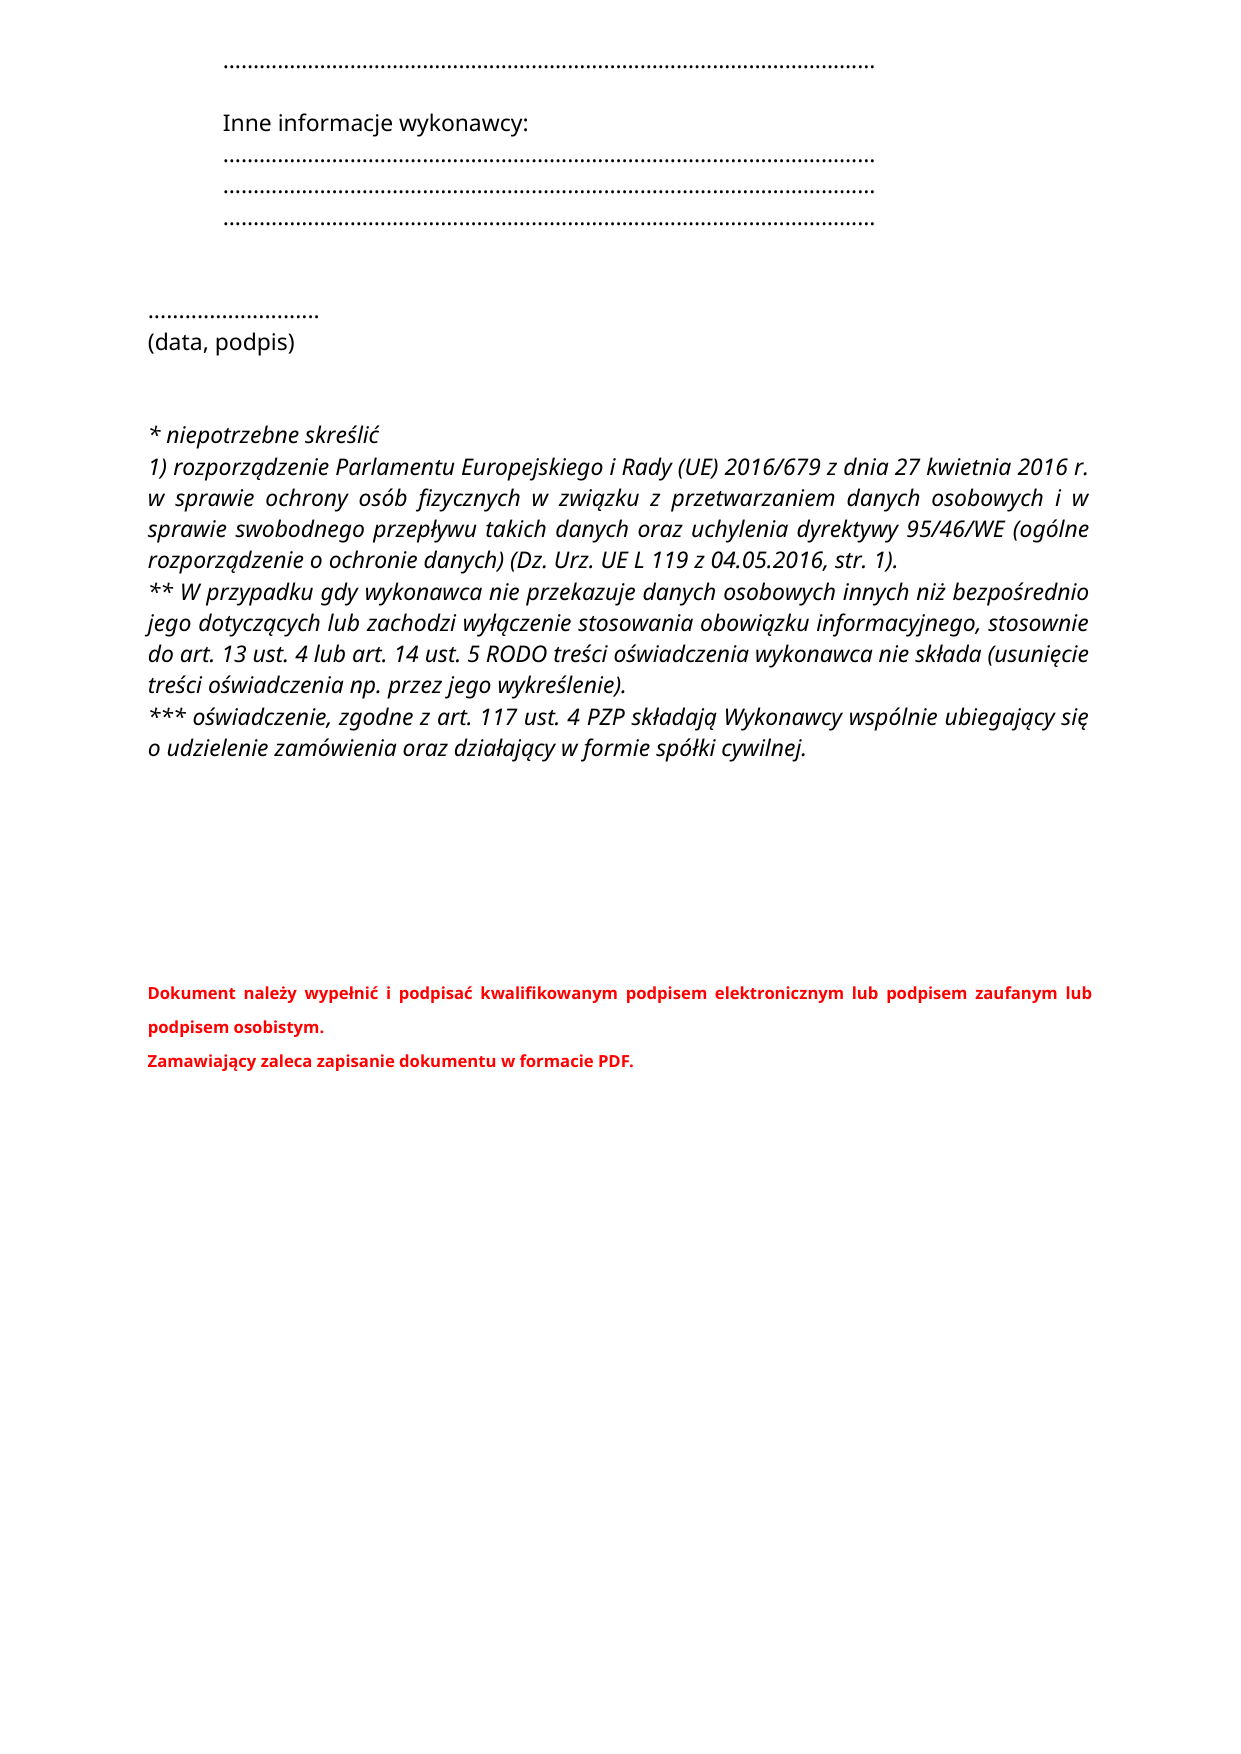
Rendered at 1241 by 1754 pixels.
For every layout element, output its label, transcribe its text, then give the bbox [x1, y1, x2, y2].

text Zamawiający zaleca zapisanie dokumentu w formacie PDF. [147, 1050, 1093, 1073]
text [223, 138, 1093, 169]
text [223, 44, 1093, 76]
text ……………………………………………………………………………………………… [223, 169, 1093, 201]
text ** W przypadku gdy wykonawca nie przekazuje danych osobowych innych niż bezpośrednio jego dotyczących lub zachodzi wyłączenie stosowania obowiązku informacyjnego, stosownie do art. 13 ust. 4 lub art. 14 ust. 5 RODO treści oświadczenia wykonawca nie składa (usunięcie treści oświadczenia np. przez jego wykreślenie). [148, 576, 1093, 701]
text ……………………………………………………………………………………………… [223, 201, 1093, 232]
text *** oświadczenie, zgodne z art. 117 ust. 4 PZP składają Wykonawcy wspólnie ubiegający się o udzielenie zamówienia oraz działający w formie spółki cywilnej. [148, 701, 1093, 763]
text * niepotrzebne skreślić [148, 419, 1093, 451]
text Inne informacje wykonawcy: [223, 107, 1093, 138]
text ............................ [148, 294, 1093, 326]
text 1) rozporządzenie Parlamentu Europejskiego i Rady (UE) 2016/679 z dnia 27 kwietnia 2016 r. w sprawie ochrony osób fizycznych w związku z przetwarzaniem danych osobowych i w sprawie swobodnego przepływu takich danych oraz uchylenia dyrektywy 95/46/WE (ogólne rozporządzenie o ochronie danych) (Dz. Urz. UE L 119 z 04.05.2016, str. 1). [148, 451, 1093, 576]
text (data, podpis) [148, 326, 1093, 357]
text Dokument należy wypełnić i podpisać kwalifikowanym podpisem elektronicznym lub podpisem zaufanym lub podpisem osobistym. [147, 982, 1093, 1039]
